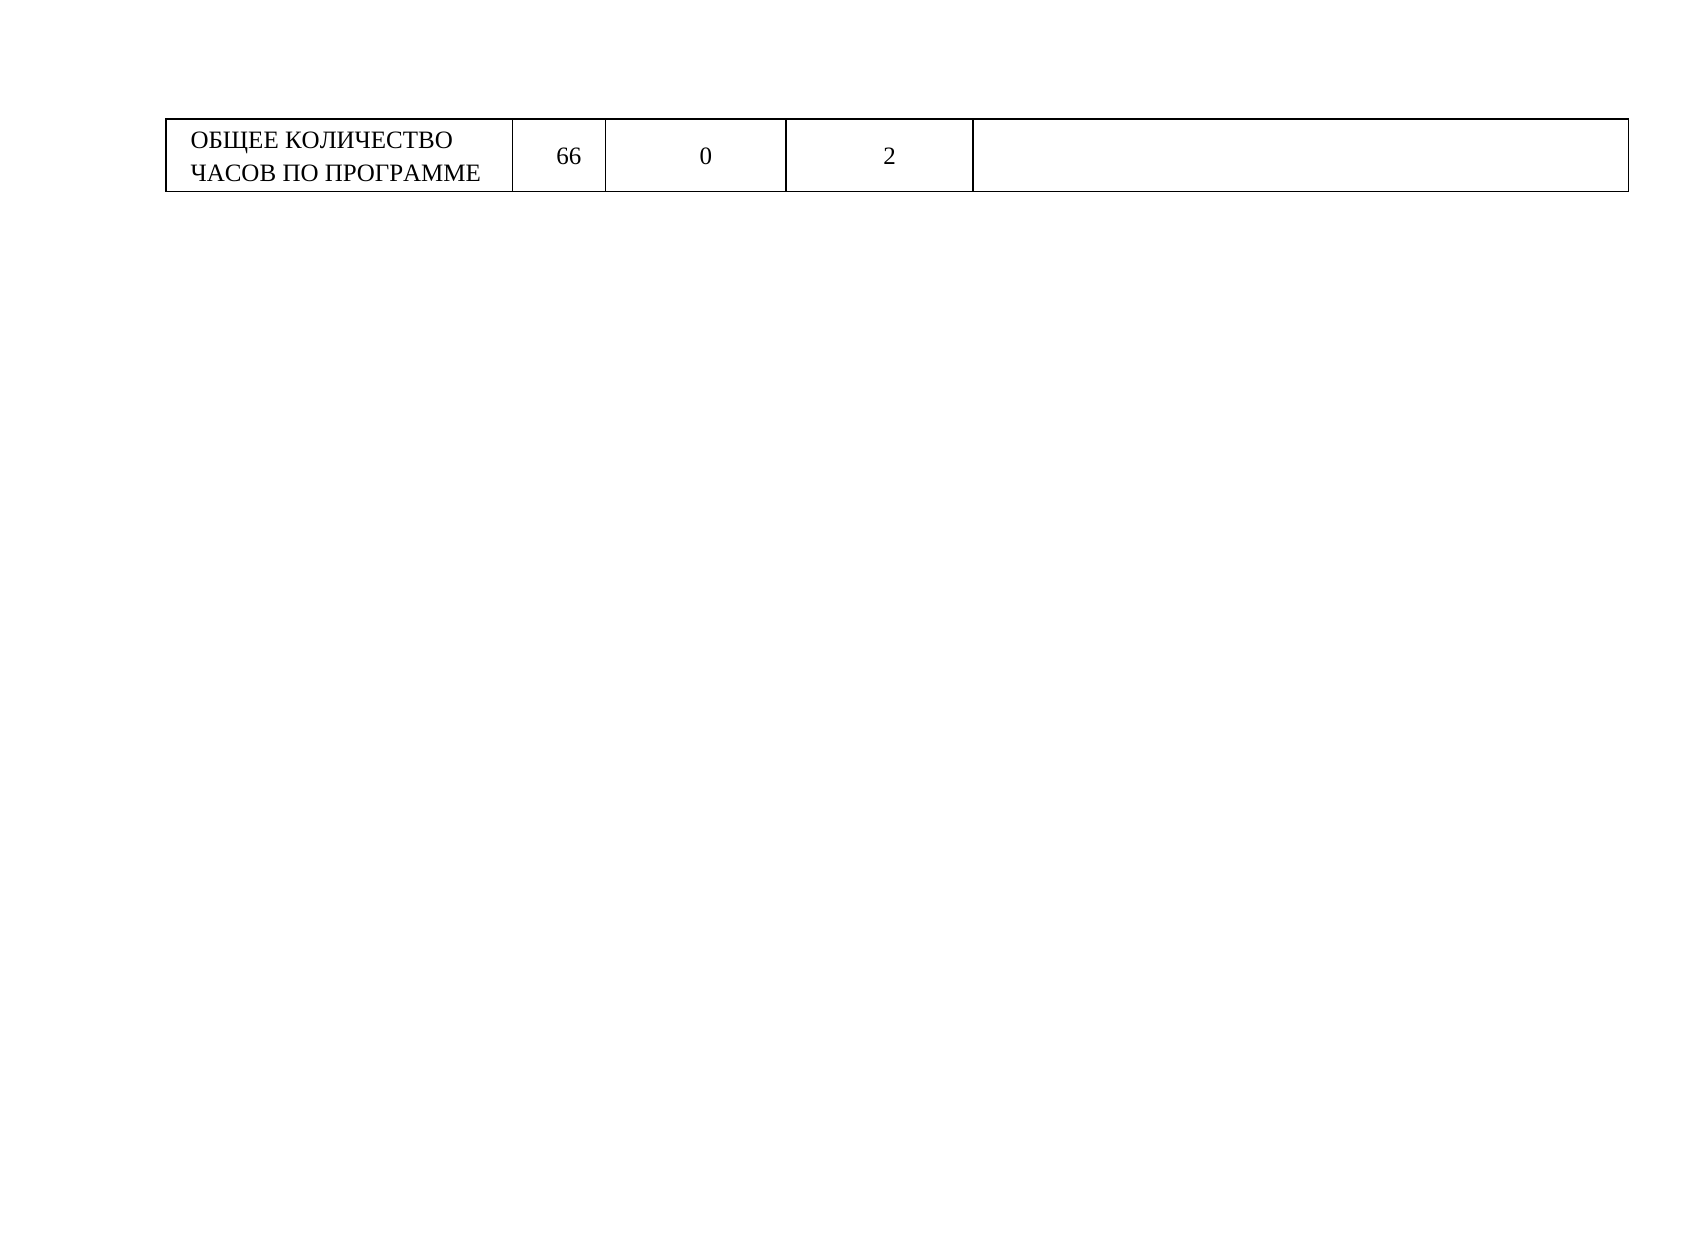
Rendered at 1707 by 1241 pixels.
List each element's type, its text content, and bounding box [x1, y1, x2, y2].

table_cell 66 [513, 120, 605, 191]
table_cell 2 [787, 120, 972, 191]
table_cell [974, 120, 1628, 191]
table_cell ОБЩЕЕ КОЛИЧЕСТВО ЧАСОВ ПО ПРОГРАММЕ [167, 120, 512, 191]
table_cell 0 [606, 120, 785, 191]
